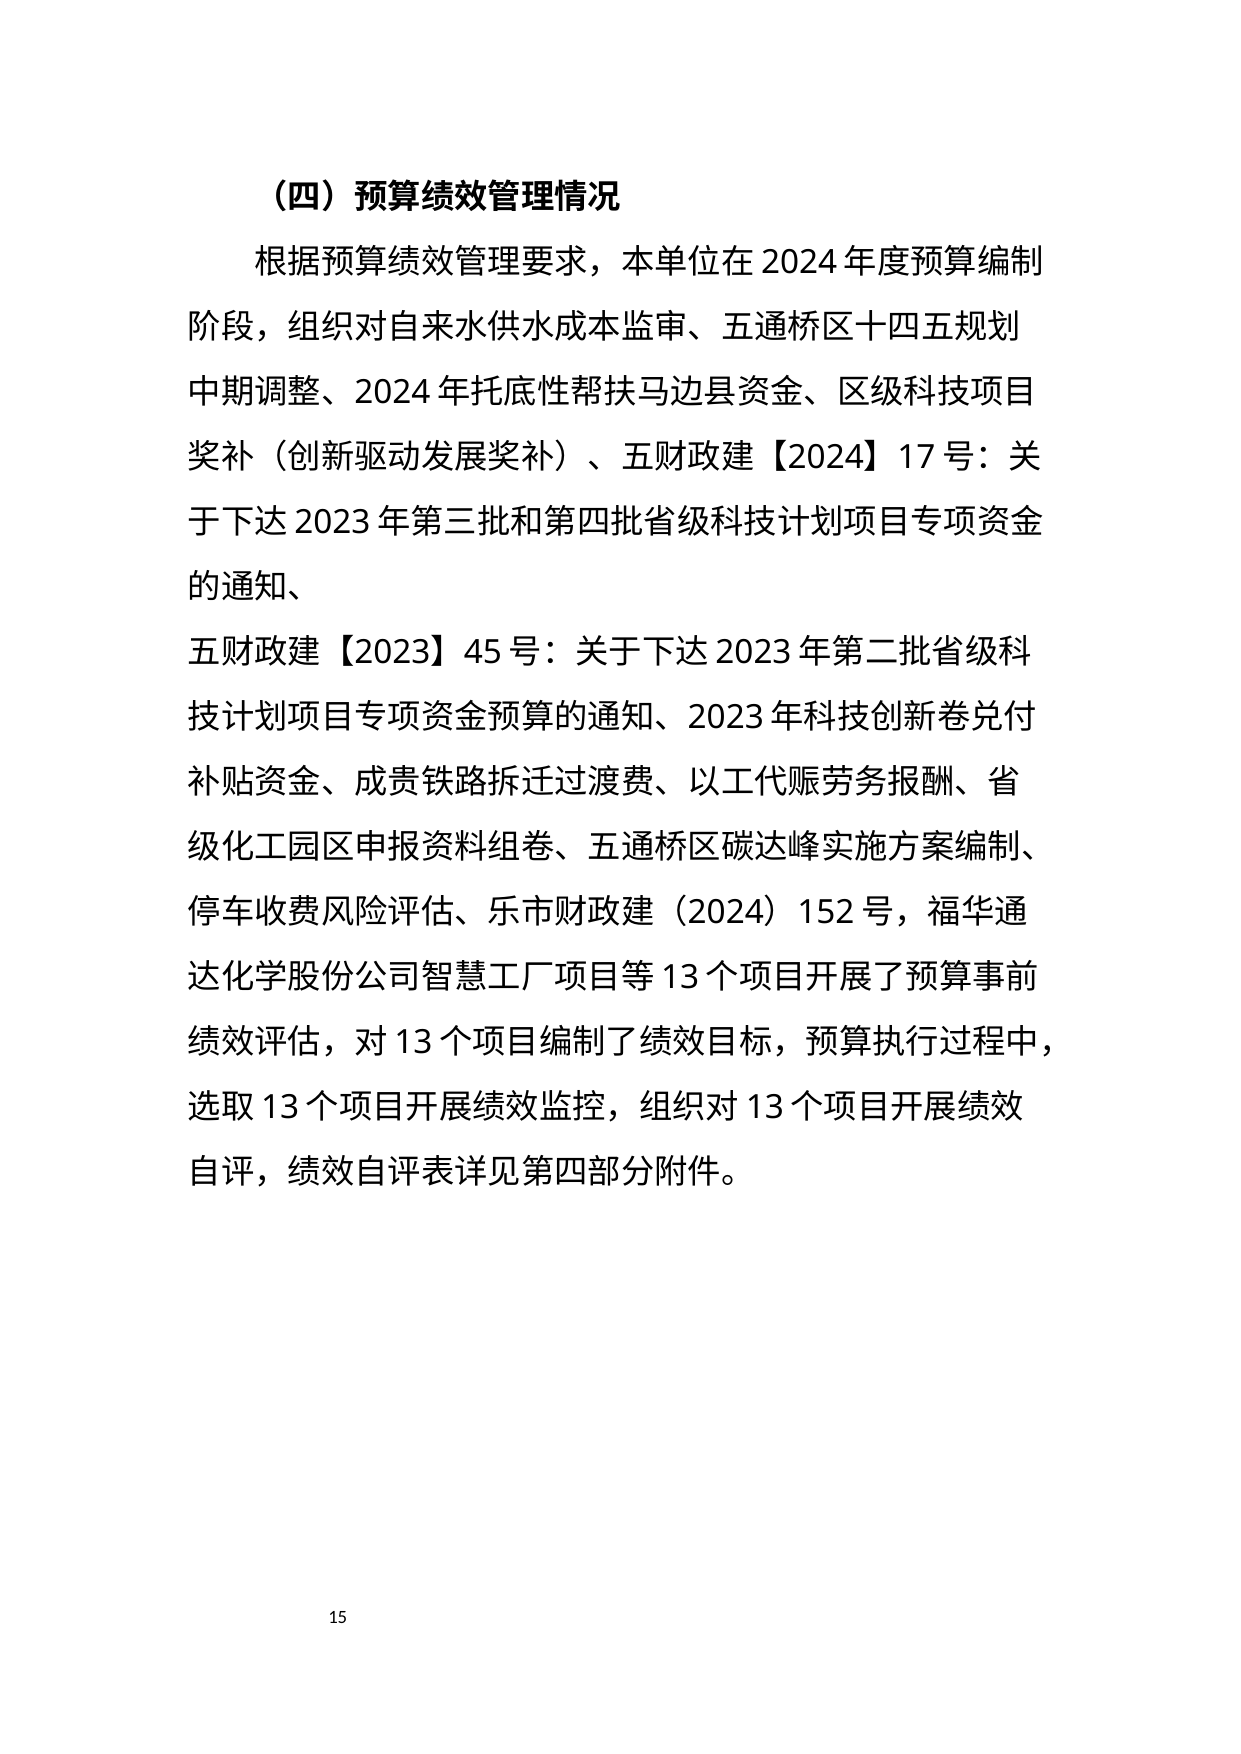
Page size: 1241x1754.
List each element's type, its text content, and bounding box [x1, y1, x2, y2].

text 根据预算绩效管理要求，本单位在2024年度预算编制阶段，组织对自来水供水成本监审、五通桥区十四五规划中期调整、2024年托底性帮扶马边县资金、区级科技项目奖补（创新驱动发展奖补）、五财政建【2024】17号：关于下达2023年第三批和第四批省级科技计划项目专项资金的通知、 [187, 227, 1053, 617]
text （四）预算绩效管理情况 [187, 162, 1053, 227]
text 五财政建【2023】45号：关于下达2023年第二批省级科技计划项目专项资金预算的通知、2023年科技创新卷兑付补贴资金、成贵铁路拆迁过渡费、以工代赈劳务报酬、省级化工园区申报资料组卷、五通桥区碳达峰实施方案编制、停车收费风险评估、乐市财政建（2024）152号，福华通达化学股份公司智慧工厂项目等13个项目开展了预算事前绩效评估，对13个项目编制了绩效目标，预算执行过程中，选取13个项目开展绩效监控，组织对13个项目开展绩效自评，绩效自评表详见第四部分附件。 [187, 617, 1053, 1202]
